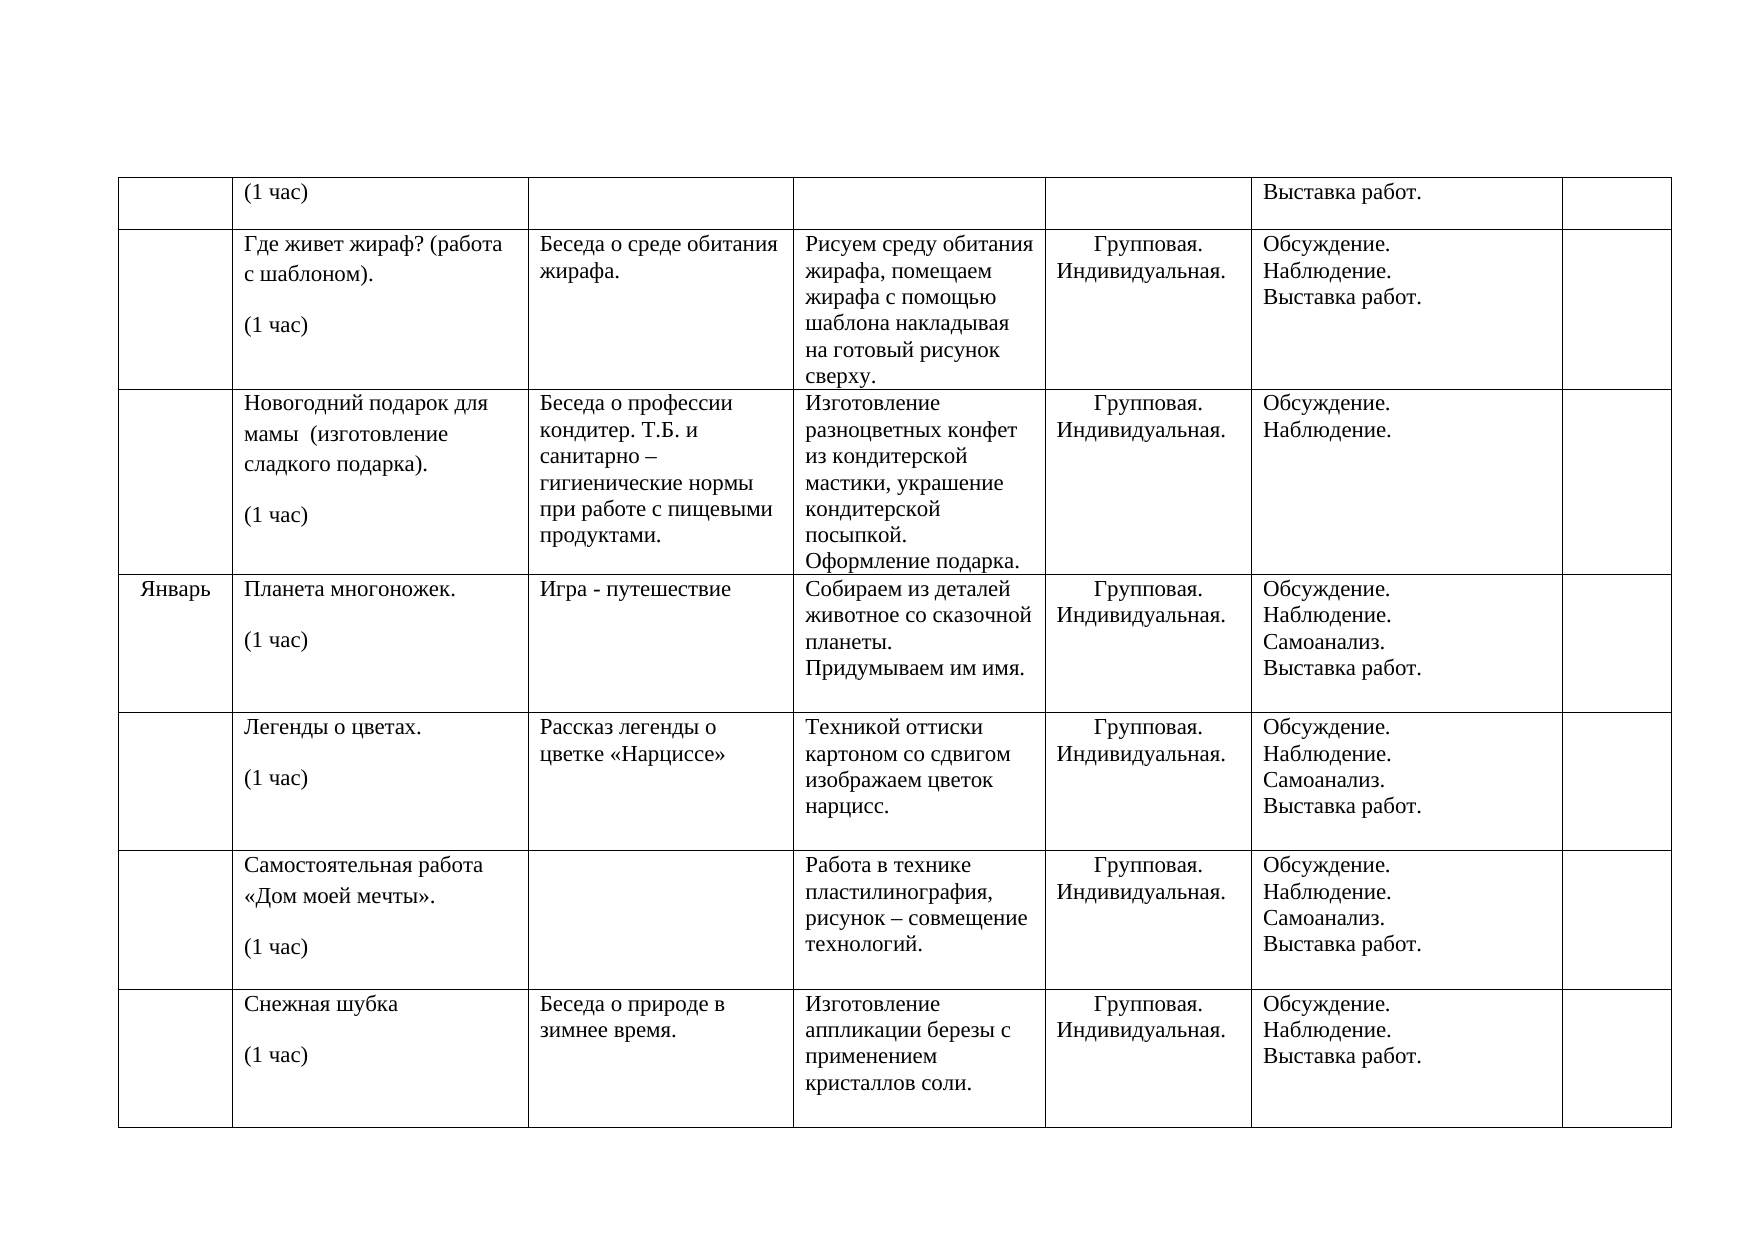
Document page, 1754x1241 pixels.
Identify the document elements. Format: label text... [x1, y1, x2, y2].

table_cell Собираем из деталей животное со сказочной планеты. Придумываем им имя. [794, 575, 1045, 712]
table_cell Рассказ легенды о цветке «Нарциссе» [529, 713, 793, 850]
table_cell [119, 990, 232, 1127]
table_cell Снежная шубка (1 час) [233, 990, 528, 1127]
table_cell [1252, 178, 1562, 229]
table_cell Новогодний подарок для мамы (изготовление сладкого подарка). (1 час) [233, 390, 528, 574]
table_cell Рисуем среду обитания жирафа, помещаем жирафа с помощью шаблона накладывая на готовый рисунок сверху. [794, 230, 1045, 388]
table_cell [119, 713, 232, 850]
table_cell Групповая. Индивидуальная. [1046, 851, 1251, 989]
table_cell Обсуждение. Наблюдение. Выставка работ. [1252, 990, 1562, 1127]
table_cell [1046, 178, 1251, 229]
table_cell Групповая. Индивидуальная. [1046, 713, 1251, 850]
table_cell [529, 178, 793, 229]
table_cell Беседа о природе в зимнее время. [529, 990, 793, 1127]
table_cell Где живет жираф? (работа с шаблоном). (1 час) [233, 230, 528, 388]
table_cell Январь [119, 575, 232, 712]
table_cell [119, 178, 232, 229]
table_cell Обсуждение. Наблюдение. Самоанализ. Выставка работ. [1252, 851, 1562, 989]
table_cell Изготовление разноцветных конфет из кондитерской мастики, украшение кондитерской посыпкой. Оформление подарка. [794, 390, 1045, 574]
table_cell [1563, 230, 1671, 388]
table_cell Групповая. Индивидуальная. [1046, 230, 1251, 388]
table_cell Техникой оттиски картоном со сдвигом изображаем цветок нарцисс. [794, 713, 1045, 850]
table_cell [529, 851, 793, 989]
table_cell Игра - путешествие [529, 575, 793, 712]
table_cell Обсуждение. Наблюдение. Выставка работ. [1252, 230, 1562, 388]
table_cell Работа в технике пластилинография, рисунок – совмещение технологий. [794, 851, 1045, 989]
table_cell [1563, 713, 1671, 850]
table_cell [1563, 575, 1671, 712]
table_cell Планета многоножек. (1 час) [233, 575, 528, 712]
table_cell Групповая. Индивидуальная. [1046, 575, 1251, 712]
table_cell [1046, 990, 1251, 1127]
table_cell Групповая. Индивидуальная. [1046, 390, 1251, 574]
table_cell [794, 178, 1045, 229]
table_cell Беседа о профессии кондитер. Т.Б. и санитарно – гигиенические нормы при работе с пищевыми продуктами. [529, 390, 793, 574]
table_cell [1563, 390, 1671, 574]
table_cell [1563, 178, 1671, 229]
table_cell Обсуждение. Наблюдение. Самоанализ. Выставка работ. [1252, 713, 1562, 850]
table_cell [119, 230, 232, 388]
table_cell [1563, 990, 1671, 1127]
table_cell Самостоятельная работа «Дом моей мечты». (1 час) [233, 851, 528, 989]
table_cell [1563, 851, 1671, 989]
table_cell [119, 390, 232, 574]
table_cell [233, 178, 528, 229]
table_cell Обсуждение. Наблюдение. [1252, 390, 1562, 574]
table_cell Легенды о цветах. (1 час) [233, 713, 528, 850]
table_cell Беседа о среде обитания жирафа. [529, 230, 793, 388]
table_cell [119, 851, 232, 989]
table_cell Обсуждение. Наблюдение. Самоанализ. Выставка работ. [1252, 575, 1562, 712]
table_cell Изготовление аппликации березы с применением кристаллов соли. [794, 990, 1045, 1127]
